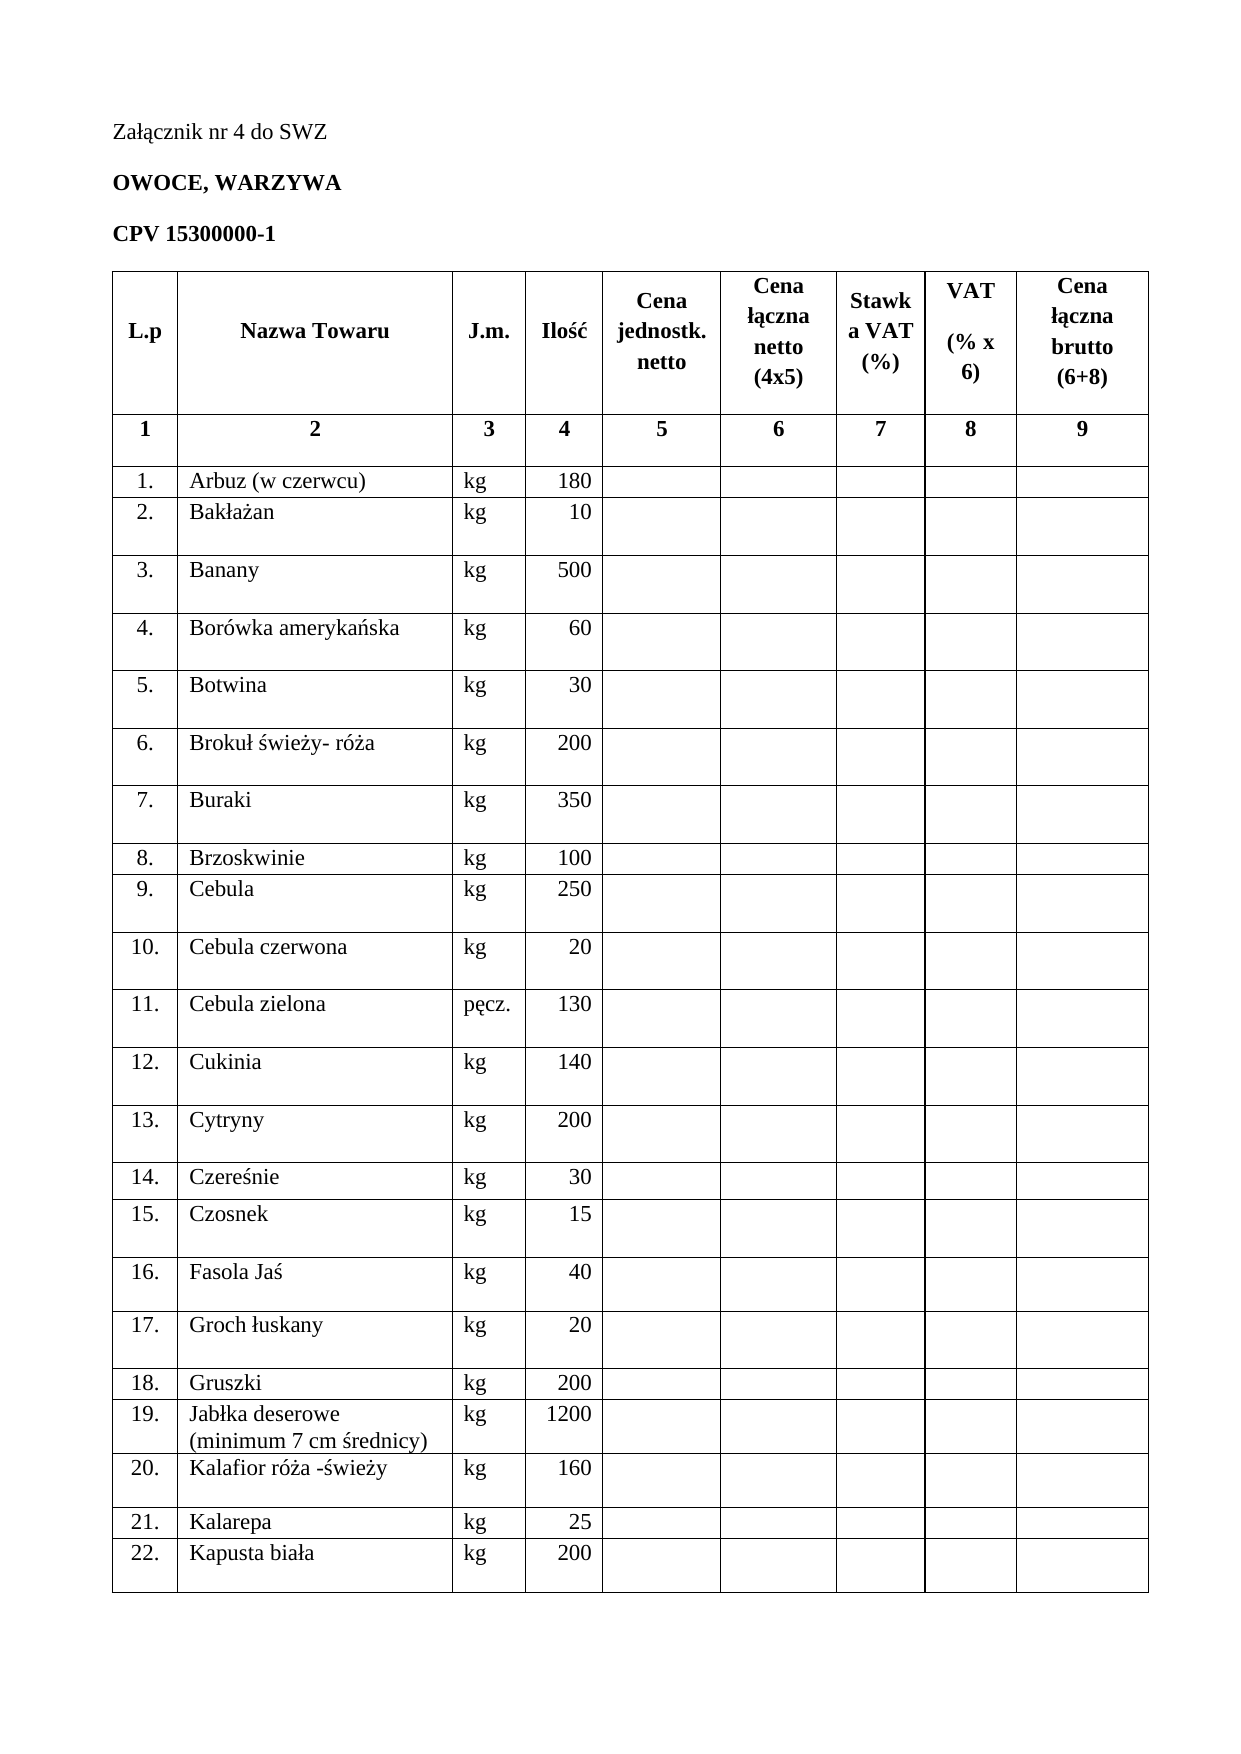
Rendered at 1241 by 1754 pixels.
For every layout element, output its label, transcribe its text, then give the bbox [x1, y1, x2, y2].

table_cell kg [453, 1048, 525, 1104]
table_cell [926, 1312, 1016, 1368]
table_cell 5 [603, 415, 720, 466]
table_cell [721, 1508, 836, 1538]
table_cell [837, 1369, 924, 1399]
table_cell Brzoskwinie [178, 844, 452, 874]
table_header J.m. [453, 272, 525, 414]
table_cell [603, 875, 720, 932]
table_cell [603, 467, 720, 497]
table_cell 20. [113, 1454, 177, 1507]
table_cell [603, 1106, 720, 1162]
table_cell kg [453, 1163, 525, 1199]
table_cell Borówka amerykańska [178, 614, 452, 670]
table_cell Kalafior róża -świeży [178, 1454, 452, 1507]
table_cell [837, 1200, 924, 1257]
table_cell 500 [526, 556, 602, 612]
table_cell kg [453, 1539, 525, 1592]
table_cell 60 [526, 614, 602, 670]
table_cell 10 [526, 498, 602, 555]
table_cell [926, 614, 1016, 670]
table_cell [1017, 1048, 1148, 1104]
table_cell 350 [526, 786, 602, 843]
table_cell [837, 556, 924, 612]
table_cell [1017, 1106, 1148, 1162]
table_cell 14. [113, 1163, 177, 1199]
table_cell 20 [526, 933, 602, 989]
table_cell [721, 786, 836, 843]
table_cell [603, 1258, 720, 1311]
table_cell Cukinia [178, 1048, 452, 1104]
table_cell 200 [526, 1539, 602, 1592]
table_cell [603, 1508, 720, 1538]
table_cell 17. [113, 1312, 177, 1368]
table_cell kg [453, 1258, 525, 1311]
table_cell [926, 933, 1016, 989]
table_cell [837, 786, 924, 843]
table_cell 2. [113, 498, 177, 555]
text OWOCE, WARZYWA [112, 169, 1128, 196]
table_cell [926, 1539, 1016, 1592]
table_cell 19. [113, 1400, 177, 1453]
table_cell [721, 1400, 836, 1453]
table_cell [721, 1258, 836, 1311]
table_cell 200 [526, 1369, 602, 1399]
table_cell [837, 1163, 924, 1199]
table_cell 140 [526, 1048, 602, 1104]
table_cell 16. [113, 1258, 177, 1311]
table_cell [926, 1163, 1016, 1199]
table_cell [837, 1454, 924, 1507]
table_cell 3. [113, 556, 177, 612]
table_cell kg [453, 1312, 525, 1368]
table_cell [721, 1200, 836, 1257]
table_cell kg [453, 933, 525, 989]
table_cell [603, 556, 720, 612]
table_cell [926, 671, 1016, 728]
table_cell [837, 933, 924, 989]
table_cell [1017, 933, 1148, 989]
table_cell [721, 844, 836, 874]
table_cell Kalarepa [178, 1508, 452, 1538]
table_cell [721, 729, 836, 785]
table_cell [1017, 844, 1148, 874]
table_cell 7 [837, 415, 924, 466]
table_cell Cebula zielona [178, 990, 452, 1047]
table_cell [603, 1400, 720, 1453]
table_cell kg [453, 1106, 525, 1162]
table_cell [721, 875, 836, 932]
table_cell [721, 556, 836, 612]
table_cell [837, 1400, 924, 1453]
table_cell 4. [113, 614, 177, 670]
table_cell [603, 1369, 720, 1399]
table_cell [837, 1106, 924, 1162]
table_cell [926, 498, 1016, 555]
table_cell kg [453, 1508, 525, 1538]
table_cell [721, 1454, 836, 1507]
table_cell [603, 1163, 720, 1199]
table_header Ilość [526, 272, 602, 414]
table_cell Botwina [178, 671, 452, 728]
table_cell [721, 1163, 836, 1199]
table_cell [837, 467, 924, 497]
table_cell kg [453, 844, 525, 874]
table_cell [1017, 1312, 1148, 1368]
table_cell 11. [113, 990, 177, 1047]
table_cell kg [453, 614, 525, 670]
table_cell kg [453, 1454, 525, 1507]
table_cell 1. [113, 467, 177, 497]
table_cell Czereśnie [178, 1163, 452, 1199]
table_cell [837, 671, 924, 728]
table_cell [926, 467, 1016, 497]
table_cell [926, 1400, 1016, 1453]
table_cell [721, 1048, 836, 1104]
table_cell 6 [721, 415, 836, 466]
table_cell kg [453, 467, 525, 497]
table_cell [837, 498, 924, 555]
table_cell Brokuł świeży- róża [178, 729, 452, 785]
table_cell [926, 1369, 1016, 1399]
table_cell Cebula [178, 875, 452, 932]
table_cell 15. [113, 1200, 177, 1257]
table_cell [603, 1312, 720, 1368]
table_cell Czosnek [178, 1200, 452, 1257]
table_cell 30 [526, 671, 602, 728]
table_cell [926, 990, 1016, 1047]
table_cell 2 [178, 415, 452, 466]
table_cell Cebula czerwona [178, 933, 452, 989]
table_cell 8. [113, 844, 177, 874]
table_cell 8 [926, 415, 1016, 466]
table_cell Banany [178, 556, 452, 612]
table_cell [926, 1508, 1016, 1538]
table_cell [926, 729, 1016, 785]
table_cell [837, 614, 924, 670]
table_cell 3 [453, 415, 525, 466]
table_cell [603, 933, 720, 989]
table_cell [926, 875, 1016, 932]
table_cell [721, 1106, 836, 1162]
table_cell [1017, 467, 1148, 497]
table_cell [603, 1454, 720, 1507]
table_cell [721, 1312, 836, 1368]
table_cell [1017, 556, 1148, 612]
table_header Cena jednostk. netto [603, 272, 720, 414]
table_cell kg [453, 786, 525, 843]
table_cell 6. [113, 729, 177, 785]
table_cell pęcz. [453, 990, 525, 1047]
table_cell 12. [113, 1048, 177, 1104]
table_cell 200 [526, 729, 602, 785]
table_cell 180 [526, 467, 602, 497]
table_cell kg [453, 875, 525, 932]
table_cell [1017, 1400, 1148, 1453]
table_cell [1017, 875, 1148, 932]
table_cell [603, 844, 720, 874]
table_cell [1017, 1258, 1148, 1311]
table_cell [837, 1312, 924, 1368]
table_cell Jabłka deserowe (minimum 7 cm średnicy) [178, 1400, 452, 1453]
table_cell [837, 1539, 924, 1592]
table_cell 1200 [526, 1400, 602, 1453]
table_cell [603, 614, 720, 670]
table_cell [926, 1200, 1016, 1257]
table_cell [721, 990, 836, 1047]
table_cell 15 [526, 1200, 602, 1257]
table_cell [837, 729, 924, 785]
table_header Cena łączna netto (4x5) [721, 272, 836, 414]
table_header Cena łączna brutto (6+8) [1017, 272, 1148, 414]
table_cell kg [453, 556, 525, 612]
table_cell kg [453, 1200, 525, 1257]
table_cell 9 [1017, 415, 1148, 466]
table_cell [1017, 1508, 1148, 1538]
table_cell [837, 990, 924, 1047]
table_cell [603, 1048, 720, 1104]
table_cell Groch łuskany [178, 1312, 452, 1368]
table_cell [837, 1258, 924, 1311]
table_cell [603, 671, 720, 728]
table_cell [1017, 1200, 1148, 1257]
table_cell 13. [113, 1106, 177, 1162]
table_cell 130 [526, 990, 602, 1047]
table_cell [1017, 1454, 1148, 1507]
table_cell [1017, 671, 1148, 728]
table_cell 22. [113, 1539, 177, 1592]
table_cell [1017, 990, 1148, 1047]
table_cell Fasola Jaś [178, 1258, 452, 1311]
table_cell [926, 1258, 1016, 1311]
table_cell [1017, 1539, 1148, 1592]
table_cell [603, 1200, 720, 1257]
table_cell [837, 1048, 924, 1104]
table_cell [926, 786, 1016, 843]
table_cell [1017, 729, 1148, 785]
table_cell Bakłażan [178, 498, 452, 555]
table_cell 7. [113, 786, 177, 843]
table_cell [603, 1539, 720, 1592]
table_header Nazwa Towaru [178, 272, 452, 414]
table_cell [721, 671, 836, 728]
table_cell Buraki [178, 786, 452, 843]
table_cell [926, 1454, 1016, 1507]
table_cell 160 [526, 1454, 602, 1507]
table_cell [926, 844, 1016, 874]
table_header L.p [113, 272, 177, 414]
table_cell kg [453, 1369, 525, 1399]
table_cell [721, 1539, 836, 1592]
table_cell 21. [113, 1508, 177, 1538]
table_cell 200 [526, 1106, 602, 1162]
table_cell 18. [113, 1369, 177, 1399]
text CPV 15300000-1 [112, 220, 1128, 247]
table_cell 20 [526, 1312, 602, 1368]
table_cell 30 [526, 1163, 602, 1199]
table_cell kg [453, 1400, 525, 1453]
table_cell Kapusta biała [178, 1539, 452, 1592]
table_cell [603, 498, 720, 555]
table_cell [603, 990, 720, 1047]
table_cell 40 [526, 1258, 602, 1311]
table_cell 100 [526, 844, 602, 874]
table_cell Cytryny [178, 1106, 452, 1162]
table_cell [721, 933, 836, 989]
table_cell 1 [113, 415, 177, 466]
table_header Stawka VAT (%) [837, 272, 924, 414]
table_cell [1017, 1369, 1148, 1399]
text Załącznik nr 4 do SWZ [112, 118, 1128, 144]
table_header VAT (% x 6) [926, 272, 1016, 414]
table_cell [837, 1508, 924, 1538]
table_cell [1017, 1163, 1148, 1199]
table_cell kg [453, 729, 525, 785]
table_cell [1017, 498, 1148, 555]
table_cell [721, 467, 836, 497]
table_cell [837, 844, 924, 874]
table_cell 4 [526, 415, 602, 466]
table_cell Arbuz (w czerwcu) [178, 467, 452, 497]
table_cell 25 [526, 1508, 602, 1538]
table_cell kg [453, 498, 525, 555]
table_cell 9. [113, 875, 177, 932]
table_cell [721, 614, 836, 670]
table_cell [926, 1106, 1016, 1162]
table_cell [603, 786, 720, 843]
table_cell [603, 729, 720, 785]
table_cell 5. [113, 671, 177, 728]
table_cell [926, 1048, 1016, 1104]
table_cell [837, 875, 924, 932]
table_cell [721, 498, 836, 555]
table_cell [926, 556, 1016, 612]
table_cell 250 [526, 875, 602, 932]
table_cell [721, 1369, 836, 1399]
table_cell kg [453, 671, 525, 728]
table_cell [1017, 786, 1148, 843]
table_cell 10. [113, 933, 177, 989]
table_cell [1017, 614, 1148, 670]
table_cell Gruszki [178, 1369, 452, 1399]
